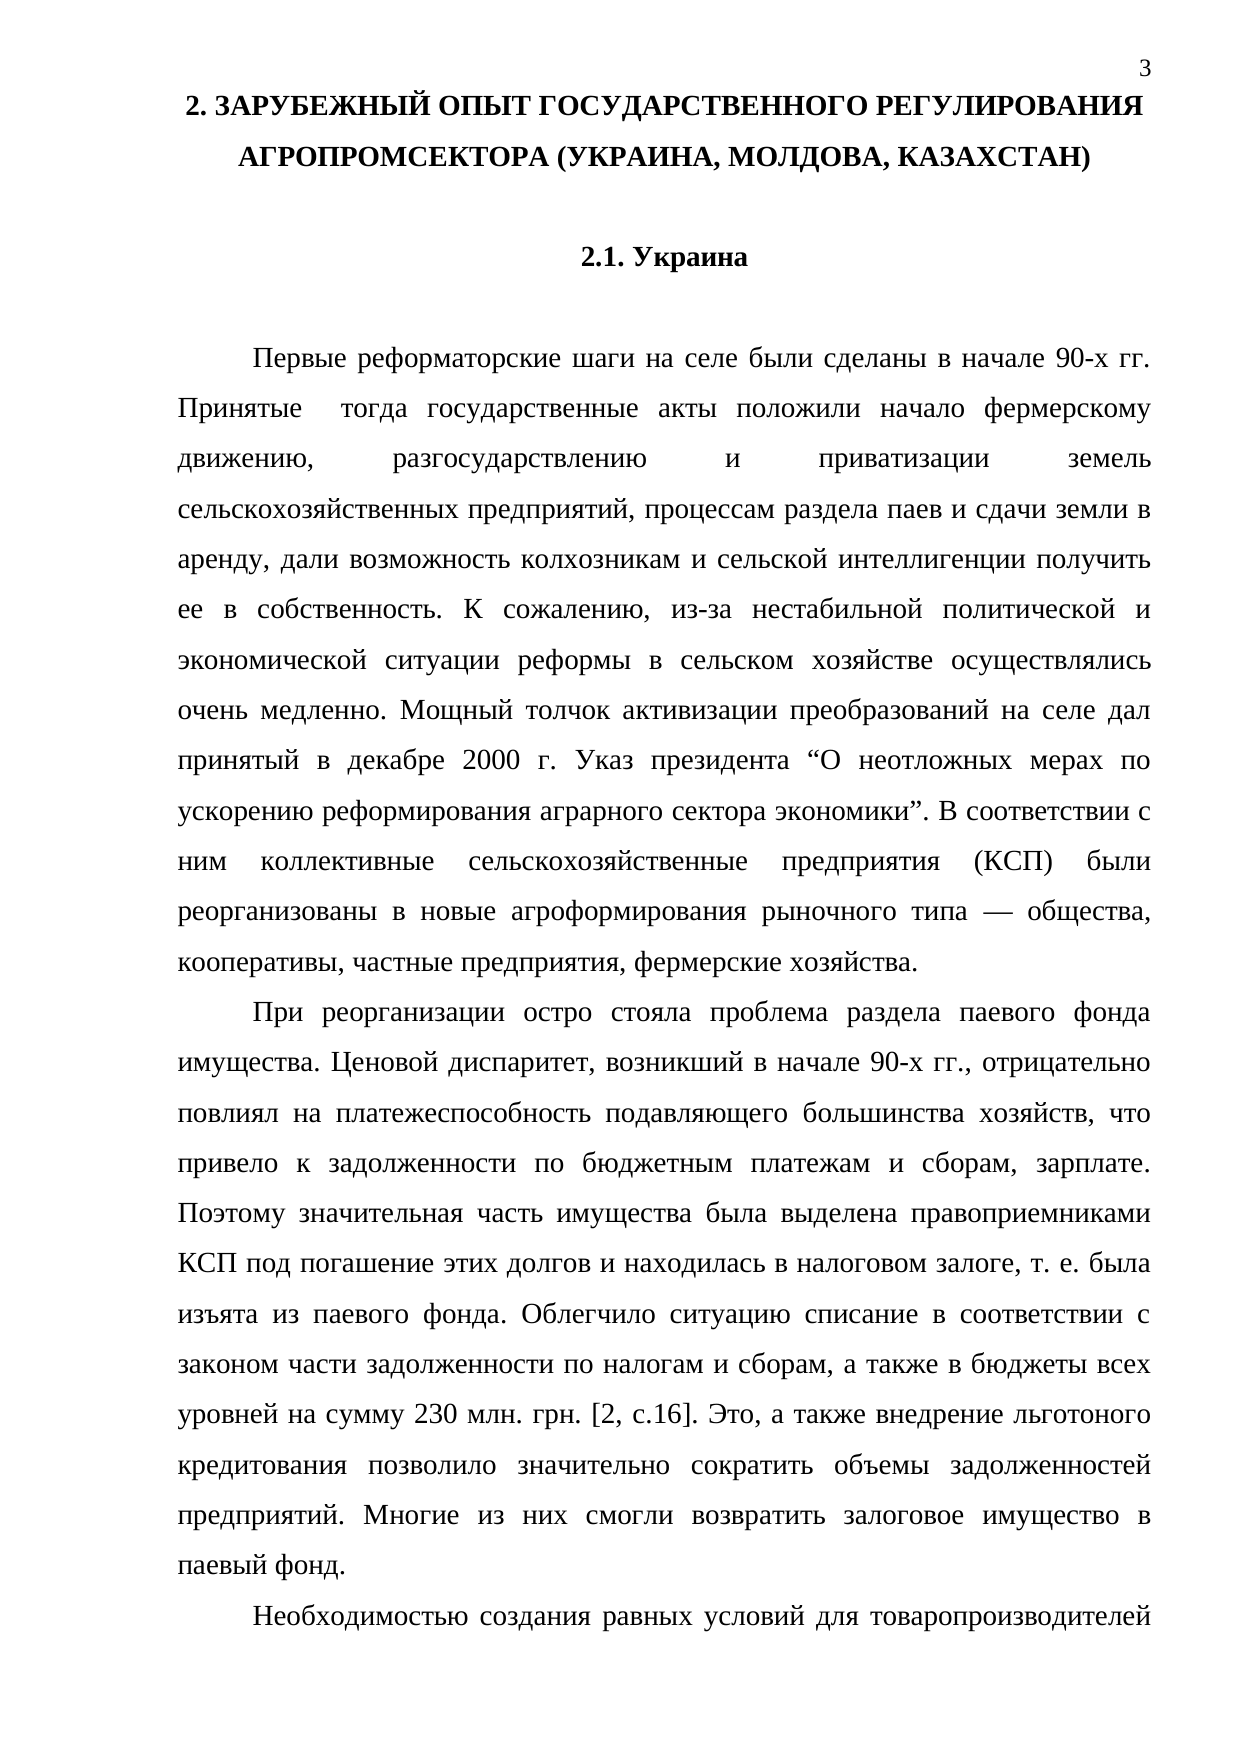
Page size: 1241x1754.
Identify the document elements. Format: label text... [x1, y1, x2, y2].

text При реорганизации остро стояла проблема раздела паевого фонда имущества. Ценовой диспаритет, возникший в начале 90-х гг., отрицательно повлиял на платежеспособность подавляющего большинства хозяйств, что привело к задолженности по бюджетным платежам и сборам, зарплате. Поэтому значительная часть имущества была выделена правоприемниками КСП под погашение этих долгов и находилась в налоговом залоге, т. е. была изъята из паевого фонда. Облегчило ситуацию списание в соответствии с законом части задолженности по налогам и сборам, а также в бюджеты всех уровней на сумму 230 млн. грн. [2, с.16]. Это, а также внедрение льготоного кредитования позволило значительно сократить объемы задолженностей предприятий. Многие из них смогли возвратить залоговое имущество в паевый фонд. [177, 994, 1152, 1581]
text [177, 1598, 1152, 1632]
text Первые реформаторские шаги на селе были сделаны в начале 90-х гг. Принятые тогда государственные акты положили начало фермерскому движению, разгосударствлению и приватизации земель сельскохозяйственных предприятий, процессам раздела паев и сдачи земли в аренду, дали возможность колхозникам и сельской интеллигенции получить ее в собственность. К сожалению, из-за нестабильной политической и экономической ситуации реформы в сельском хозяйстве осуществлялись очень медленно. Мощный толчок активизации преобразований на селе дал принятый в декабре 2000 г. Указ президента “О неотложных мерах по ускорению реформирования аграрного сектора экономики”. В соответствии с ним коллективные сельскохозяйственные предприятия (КСП) были реорганизованы в новые агроформирования рыночного типа общества, кооперативы, частные предприятия, фермерские хозяйства. [177, 340, 1152, 977]
text 2. ЗАРУБЕЖНЫЙ ОПЫТ ГОСУДАРСТВЕННОГО РЕГУЛИРОВАНИЯ АГРОПРОМСЕКТОРА (УКРАИНА, МОЛДОВА, КАЗАХСТАН) [177, 89, 1152, 172]
text 2.1. Украина [177, 239, 1152, 273]
